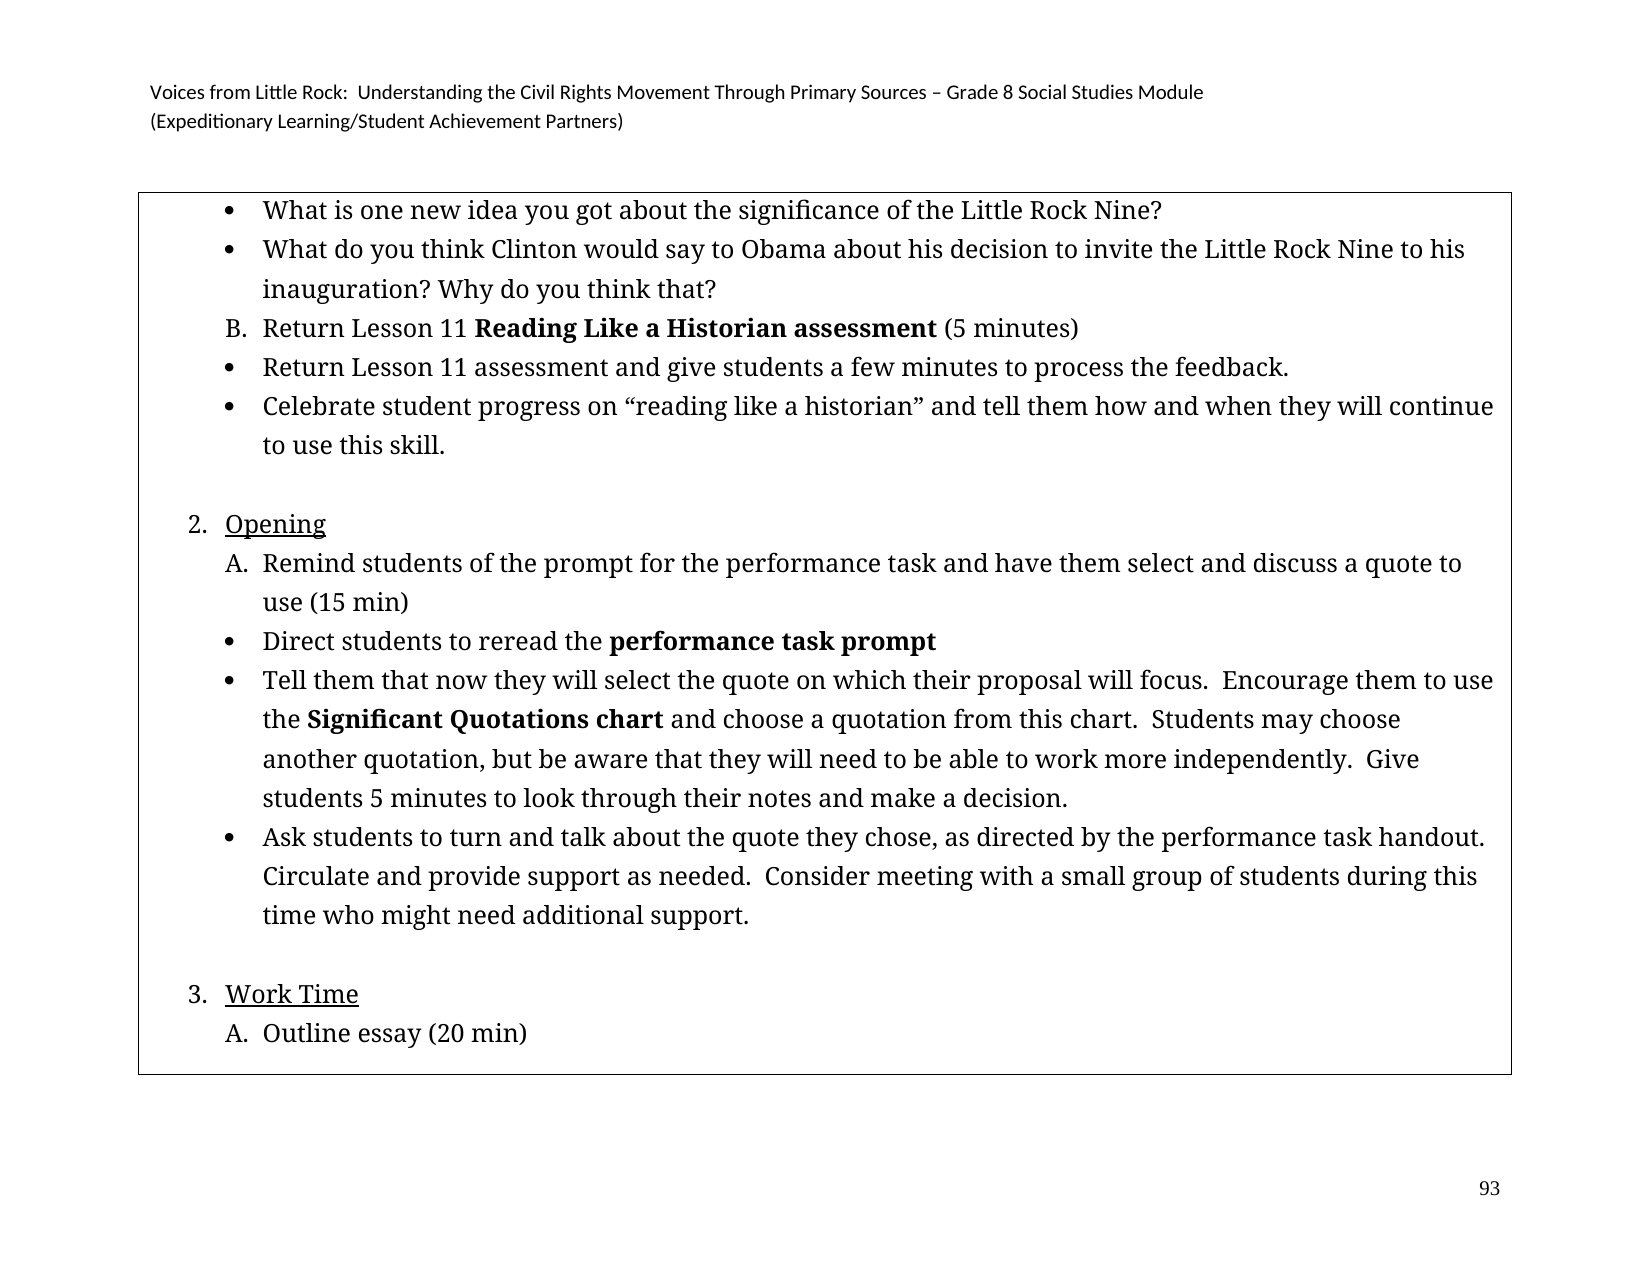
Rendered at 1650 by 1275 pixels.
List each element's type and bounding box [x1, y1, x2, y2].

table_cell [139, 193, 1511, 1074]
